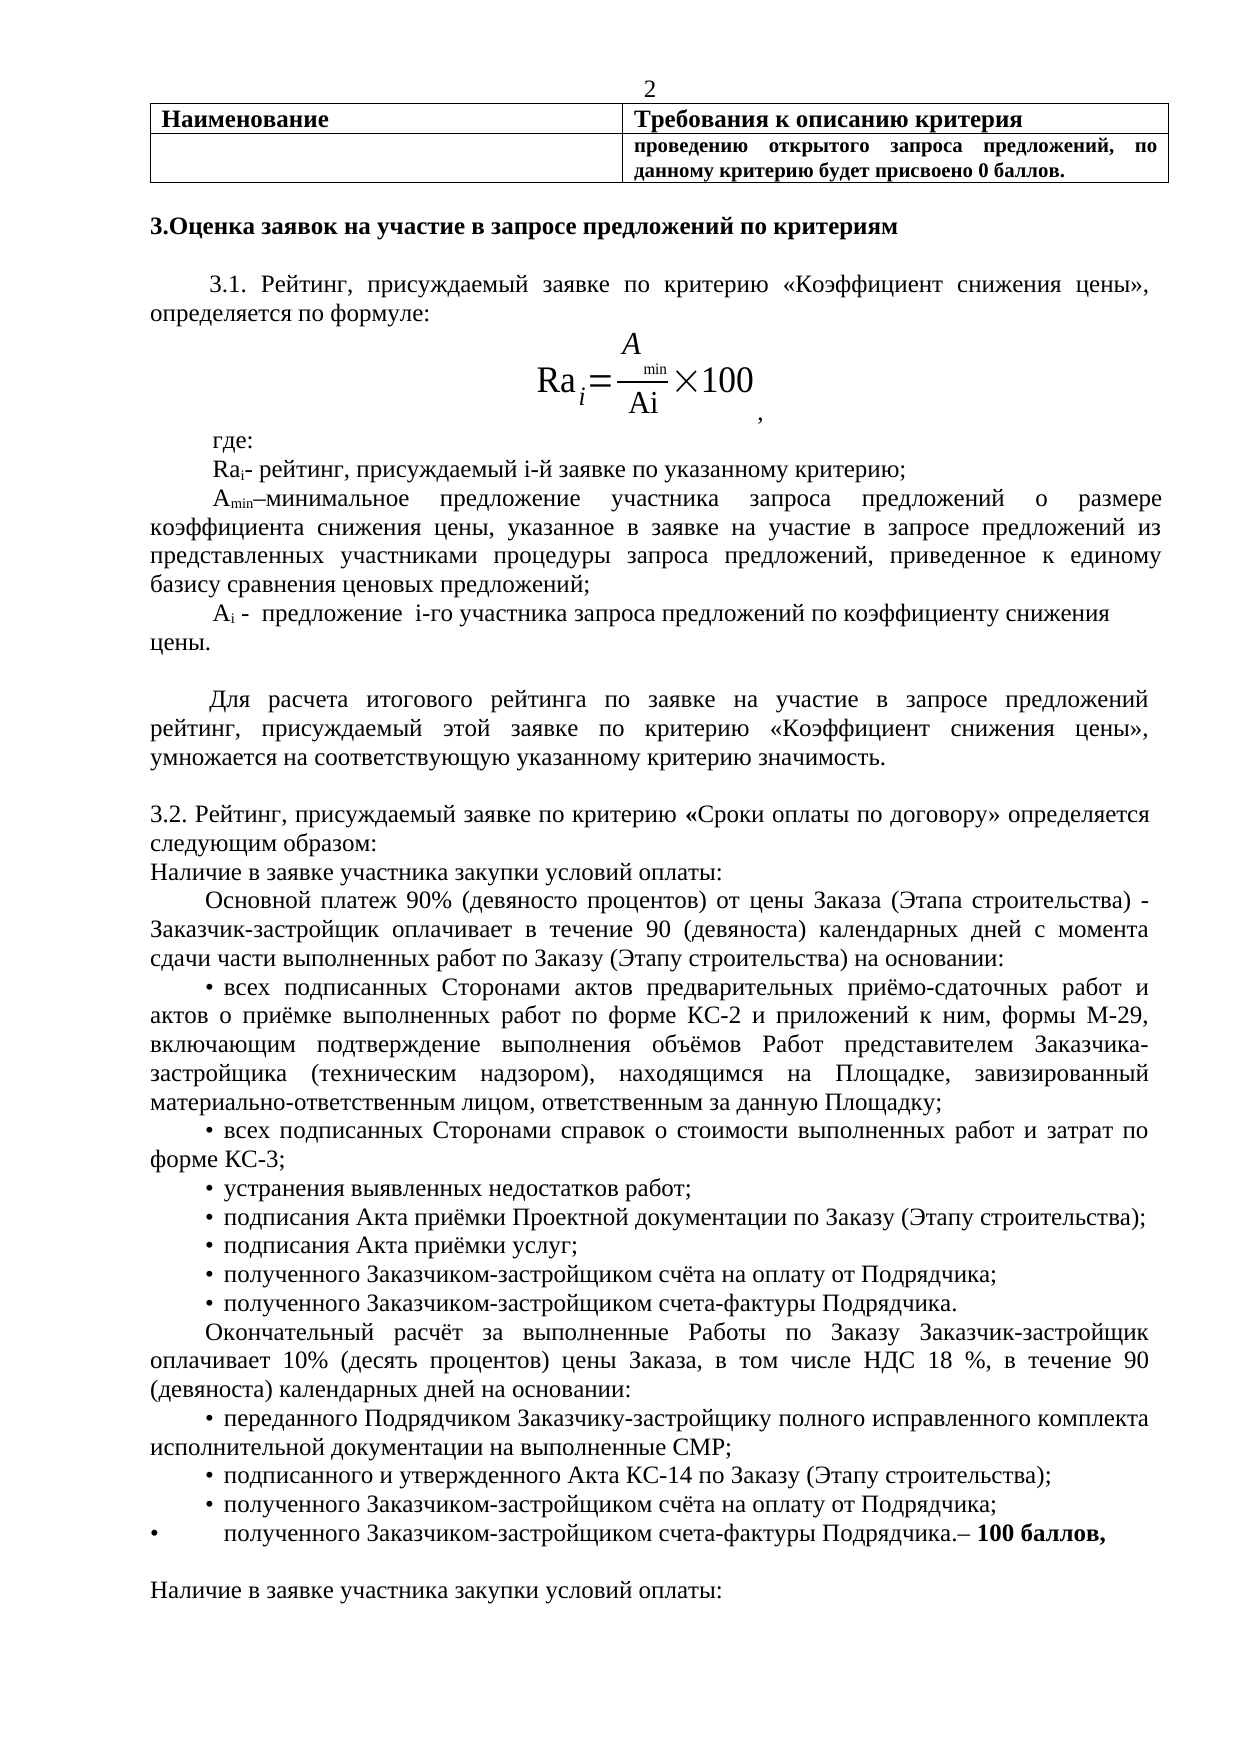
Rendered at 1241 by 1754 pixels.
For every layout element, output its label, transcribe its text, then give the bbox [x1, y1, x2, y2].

text • переданного Подрядчиком Заказчику-застройщику полного исправленного комплекта исполнительной документации на выполненные СМР; [150, 1403, 1150, 1461]
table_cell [151, 134, 622, 182]
text Основной платеж 90% (девяносто процентов) от цены Заказа (Этапа строительства) - Заказчик-застройщик оплачивает в течение 90 (девяноста) календарных дней с момента сдачи части выполненных работ по Заказу (Этапу строительства) на основании: [150, 886, 1150, 972]
text • полученного Заказчиком-застройщиком счета-фактуры Подрядчика.– 100 баллов, [150, 1518, 1150, 1547]
text • подписания Акта приёмки услуг; [150, 1231, 1150, 1259]
text Ai - предложение i-го участника запроса предложений по коэффициенту снижения цены. [150, 598, 1150, 656]
text 3.1. Рейтинг, присуждаемый заявке по критерию «Коэффициент снижения цены», определяется по формуле: [150, 269, 1150, 326]
text • всех подписанных Сторонами справок о стоимости выполненных работ и затрат по форме КС-3; [150, 1116, 1150, 1173]
text Наличие в заявке участника закупки условий оплаты: [150, 857, 1150, 886]
text 3.2. Рейтинг, присуждаемый заявке по критерию «Сроки оплаты по договору» определяется следующим образом: [150, 799, 1150, 857]
text Окончательный расчёт за выполненные Работы по Заказу Заказчик-застройщик оплачивает 10% (десять процентов) цены Заказа, в том числе НДС 18 %, в течение 90 (девяноста) календарных дней на основании: [150, 1317, 1150, 1403]
text Для расчета итогового рейтинга по заявке на участие в запросе предложений рейтинг, присуждаемый этой заявке по критерию «Коэффициент снижения цены», умножается на соответствующую указанному критерию значимость. [150, 684, 1150, 771]
text • полученного Заказчиком-застройщиком счёта на оплату от Подрядчика; [150, 1489, 1150, 1518]
text • всех подписанных Сторонами актов предварительных приёмо-сдаточных работ и актов о приёмке выполненных работ по форме КС-2 и приложений к ним, формы М-29, включающим подтверждение выполнения объёмов Работ представителем Заказчика-застройщика (техническим надзором), находящимся на Площадке, завизированный материально-ответственным лицом, ответственным за данную Площадку; [150, 972, 1150, 1116]
text • подписания Акта приёмки Проектной документации по Заказу (Этапу строительства); [150, 1202, 1150, 1231]
text 3.Оценка заявок на участие в запросе предложений по критериям [150, 211, 1150, 240]
text Amin–минимальное предложение участника запроса предложений о размере коэффициента снижения цены, указанное в заявке на участие в запросе предложений из представленных участниками процедуры запроса предложений, приведенное к единому базису сравнения ценовых предложений; [150, 483, 1163, 598]
text где: [150, 426, 1150, 454]
text Rai- рейтинг, присуждаемый i-й заявке по указанному критерию; [150, 454, 1150, 483]
text Наличие в заявке участника закупки условий оплаты: [150, 1576, 1150, 1604]
table_header Наименование [151, 104, 622, 132]
text , [150, 326, 1150, 426]
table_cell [623, 134, 1168, 182]
text • подписанного и утвержденного Акта КС-14 по Заказу (Этапу строительства); [150, 1461, 1150, 1489]
text • устранения выявленных недостатков работ; [150, 1173, 1150, 1202]
table_header Требования к описанию критерия [623, 104, 1168, 132]
text • полученного Заказчиком-застройщиком счёта на оплату от Подрядчика; [150, 1259, 1150, 1288]
text • полученного Заказчиком-застройщиком счета-фактуры Подрядчика. [150, 1288, 1150, 1317]
